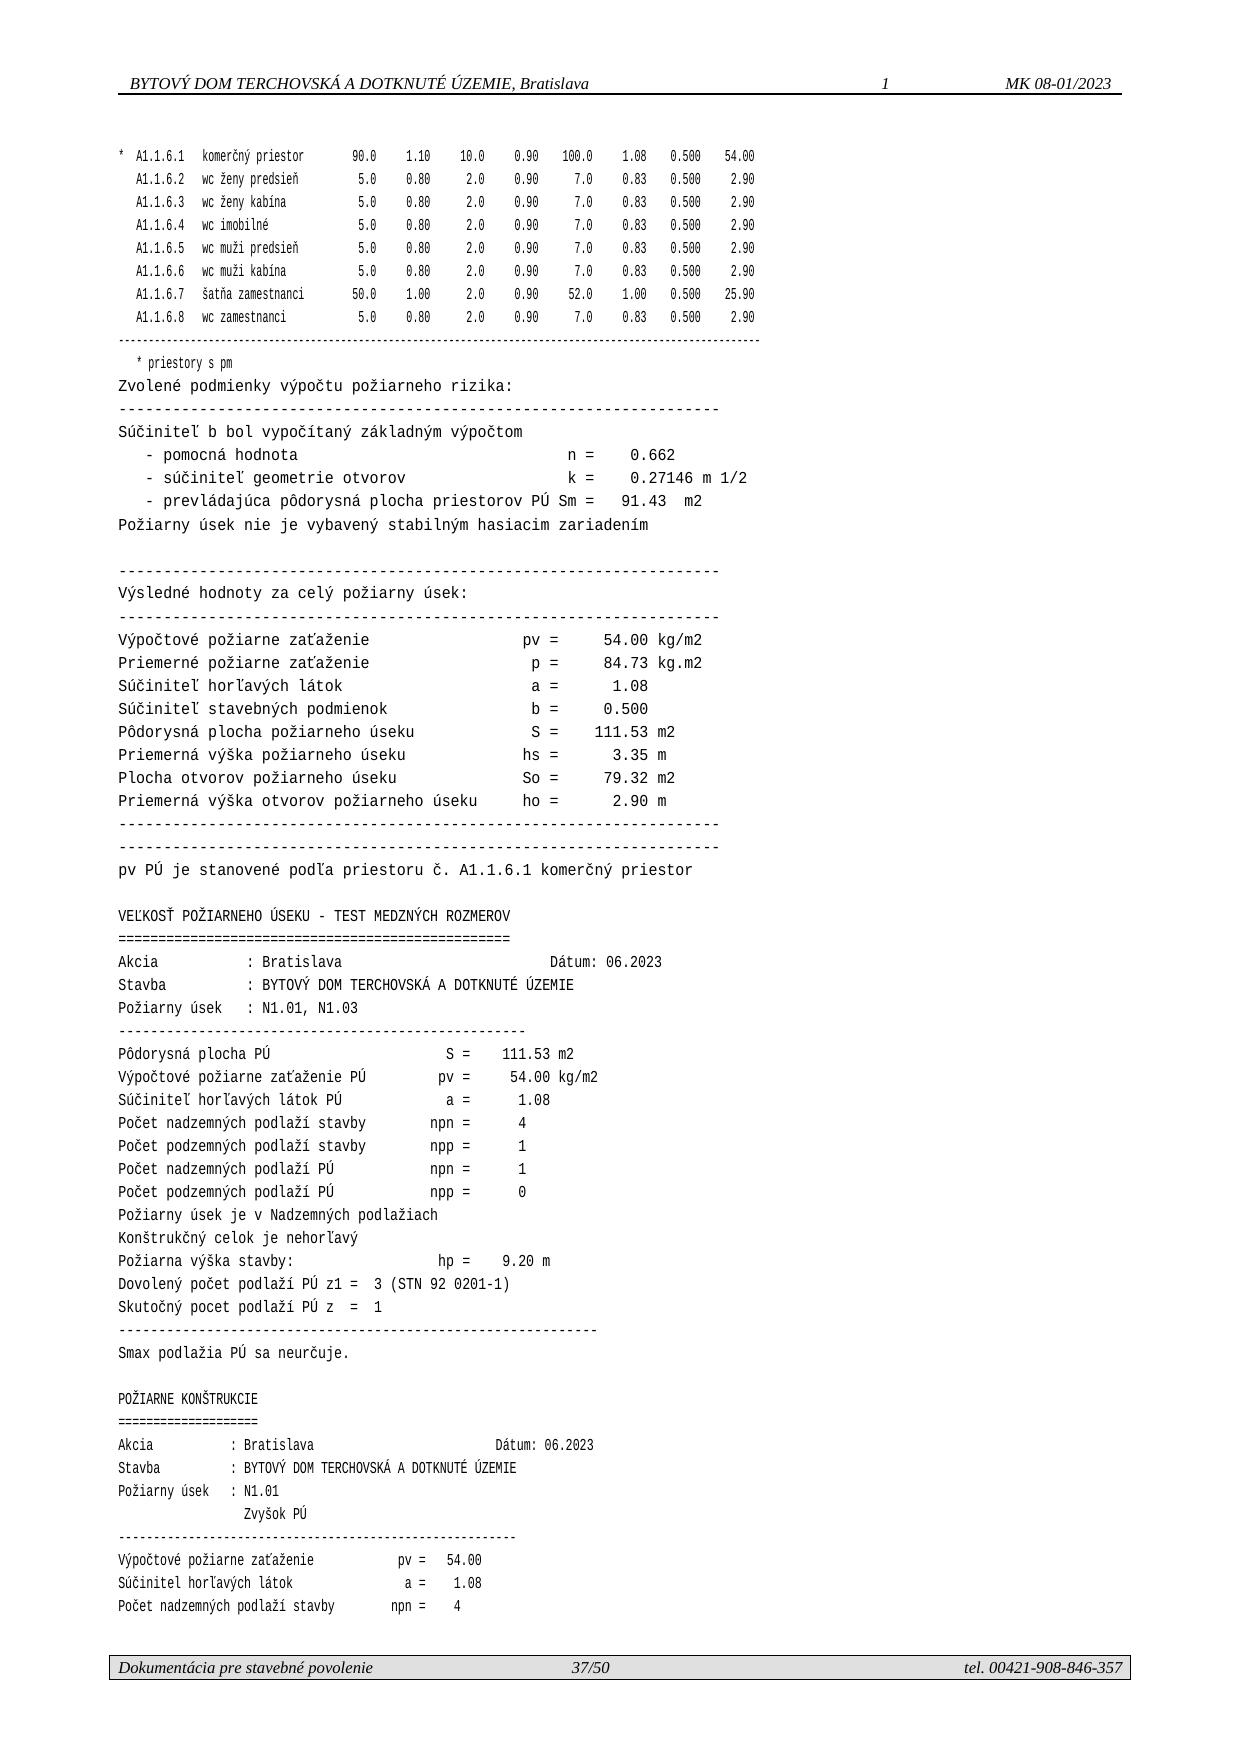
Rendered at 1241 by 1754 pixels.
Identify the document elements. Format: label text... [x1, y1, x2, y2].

text ------------------------------------------------------------------- [118, 401, 1122, 420]
text - pomocná hodnota n = 0.662 [118, 447, 1122, 466]
text - súčiniteľ geometrie otvorov k = 0.27146 m 1/2 [118, 470, 1122, 489]
text Dovolený počet podlaží PÚ z1 = 3 (STN 92 0201-1) [118, 1276, 1122, 1294]
text --------------------------------------------------------- [118, 1529, 1122, 1548]
text Zvyšok PÚ [118, 1506, 1122, 1525]
text ==================== [118, 1414, 1122, 1433]
text --------------------------------------------------- [118, 1022, 1122, 1041]
text Požiarny úsek nie je vybavený stabilným hasiacim zariadením [118, 516, 1122, 535]
text VEĽKOSŤ POŽIARNEHO ÚSEKU - TEST MEDZNÝCH ROZMEROV [118, 907, 1122, 926]
text A1.1.6.2 wc ženy predsieň 5.0 0.80 2.0 0.90 7.0 0.83 0.500 2.90 [118, 171, 1122, 189]
text Výpočtové požiarne zaťaženie pv = 54.00 kg/m2 [118, 631, 1122, 650]
text Súčiniteľ b bol vypočítaný základným výpočtom [118, 424, 1122, 443]
text A1.1.6.3 wc ženy kabína 5.0 0.80 2.0 0.90 7.0 0.83 0.500 2.90 [118, 194, 1122, 213]
text Plocha otvorov požiarneho úseku So = 79.32 m2 [118, 769, 1122, 788]
text - prevládajúca pôdorysná plocha priestorov PÚ Sm = 91.43 m2 [118, 493, 1122, 512]
text Výsledné hodnoty za celý požiarny úsek: [118, 585, 1122, 604]
text Priemerné požiarne zaťaženie p = 84.73 kg.m2 [118, 654, 1122, 673]
text A1.1.6.4 wc imobilné 5.0 0.80 2.0 0.90 7.0 0.83 0.500 2.90 [118, 217, 1122, 236]
text Požiarna výška stavby: hp = 9.20 m [118, 1253, 1122, 1272]
text ------------------------------------------------------------------- [118, 608, 1122, 627]
text Požiarny úsek : N1.01 [118, 1483, 1122, 1502]
text * priestory s pm [118, 355, 1122, 374]
text POŽIARNE KONŠTRUKCIE [118, 1391, 1122, 1410]
text Stavba : BYTOVÝ DOM TERCHOVSKÁ A DOTKNUTÉ ÚZEMIE [118, 1460, 1122, 1479]
text ------------------------------------------------------------------- [118, 815, 1122, 834]
text * A1.1.6.1 komerčný priestor 90.0 1.10 10.0 0.90 100.0 1.08 0.500 54.00 [118, 148, 1122, 167]
text ================================================= [118, 930, 1122, 949]
text Súčiniteľ stavebných podmienok b = 0.500 [118, 700, 1122, 719]
text ----------------------------------------------------------------------------------------------------------- [118, 332, 1122, 351]
text Smax podlažia PÚ sa neurčuje. [118, 1345, 1122, 1364]
text Akcia : Bratislava Dátum: 06.2023 [118, 953, 1122, 972]
text Počet podzemných podlaží stavby npp = 1 [118, 1138, 1122, 1156]
text ------------------------------------------------------------------- [118, 838, 1122, 857]
text Súčiniteľ horľavých látok PÚ a = 1.08 [118, 1092, 1122, 1110]
text Priemerná výška požiarneho úseku hs = 3.35 m [118, 746, 1122, 765]
text Počet podzemných podlaží PÚ npp = 0 [118, 1184, 1122, 1202]
text pv PÚ je stanovené podľa priestoru č. A1.1.6.1 komerčný priestor [118, 861, 1122, 880]
text Priemerná výška otvorov požiarneho úseku ho = 2.90 m [118, 792, 1122, 811]
text A1.1.6.8 wc zamestnanci 5.0 0.80 2.0 0.90 7.0 0.83 0.500 2.90 [118, 309, 1122, 328]
text Akcia : Bratislava Dátum: 06.2023 [118, 1437, 1122, 1456]
text A1.1.6.7 šatňa zamestnanci 50.0 1.00 2.0 0.90 52.0 1.00 0.500 25.90 [118, 286, 1122, 305]
text Súčiniteľ horľavých látok a = 1.08 [118, 677, 1122, 696]
text A1.1.6.6 wc muži kabína 5.0 0.80 2.0 0.90 7.0 0.83 0.500 2.90 [118, 263, 1122, 282]
text Stavba : BYTOVÝ DOM TERCHOVSKÁ A DOTKNUTÉ ÚZEMIE [118, 976, 1122, 995]
text Výpočtové požiarne zaťaženie pv = 54.00 [118, 1552, 1122, 1571]
text Skutočný pocet podlaží PÚ z = 1 [118, 1299, 1122, 1318]
text Požiarny úsek je v Nadzemných podlažiach [118, 1207, 1122, 1226]
text Pôdorysná plocha PÚ S = 111.53 m2 [118, 1046, 1122, 1064]
text Výpočtové požiarne zaťaženie PÚ pv = 54.00 kg/m2 [118, 1068, 1122, 1087]
text Pôdorysná plocha požiarneho úseku S = 111.53 m2 [118, 723, 1122, 742]
text Počet nadzemných podlaží stavby npn = 4 [118, 1598, 1122, 1617]
text Počet nadzemných podlaží stavby npn = 4 [118, 1114, 1122, 1133]
text Zvolené podmienky výpočtu požiarneho rizika: [118, 378, 1122, 397]
text Počet nadzemných podlaží PÚ npn = 1 [118, 1161, 1122, 1179]
text A1.1.6.5 wc muži predsieň 5.0 0.80 2.0 0.90 7.0 0.83 0.500 2.90 [118, 240, 1122, 259]
text Konštrukčný celok je nehorľavý [118, 1230, 1122, 1248]
text Požiarny úsek : N1.01, N1.03 [118, 999, 1122, 1018]
text Súčinitel horľavých látok a = 1.08 [118, 1575, 1122, 1594]
text ------------------------------------------------------------ [118, 1322, 1122, 1341]
text ------------------------------------------------------------------- [118, 562, 1122, 581]
